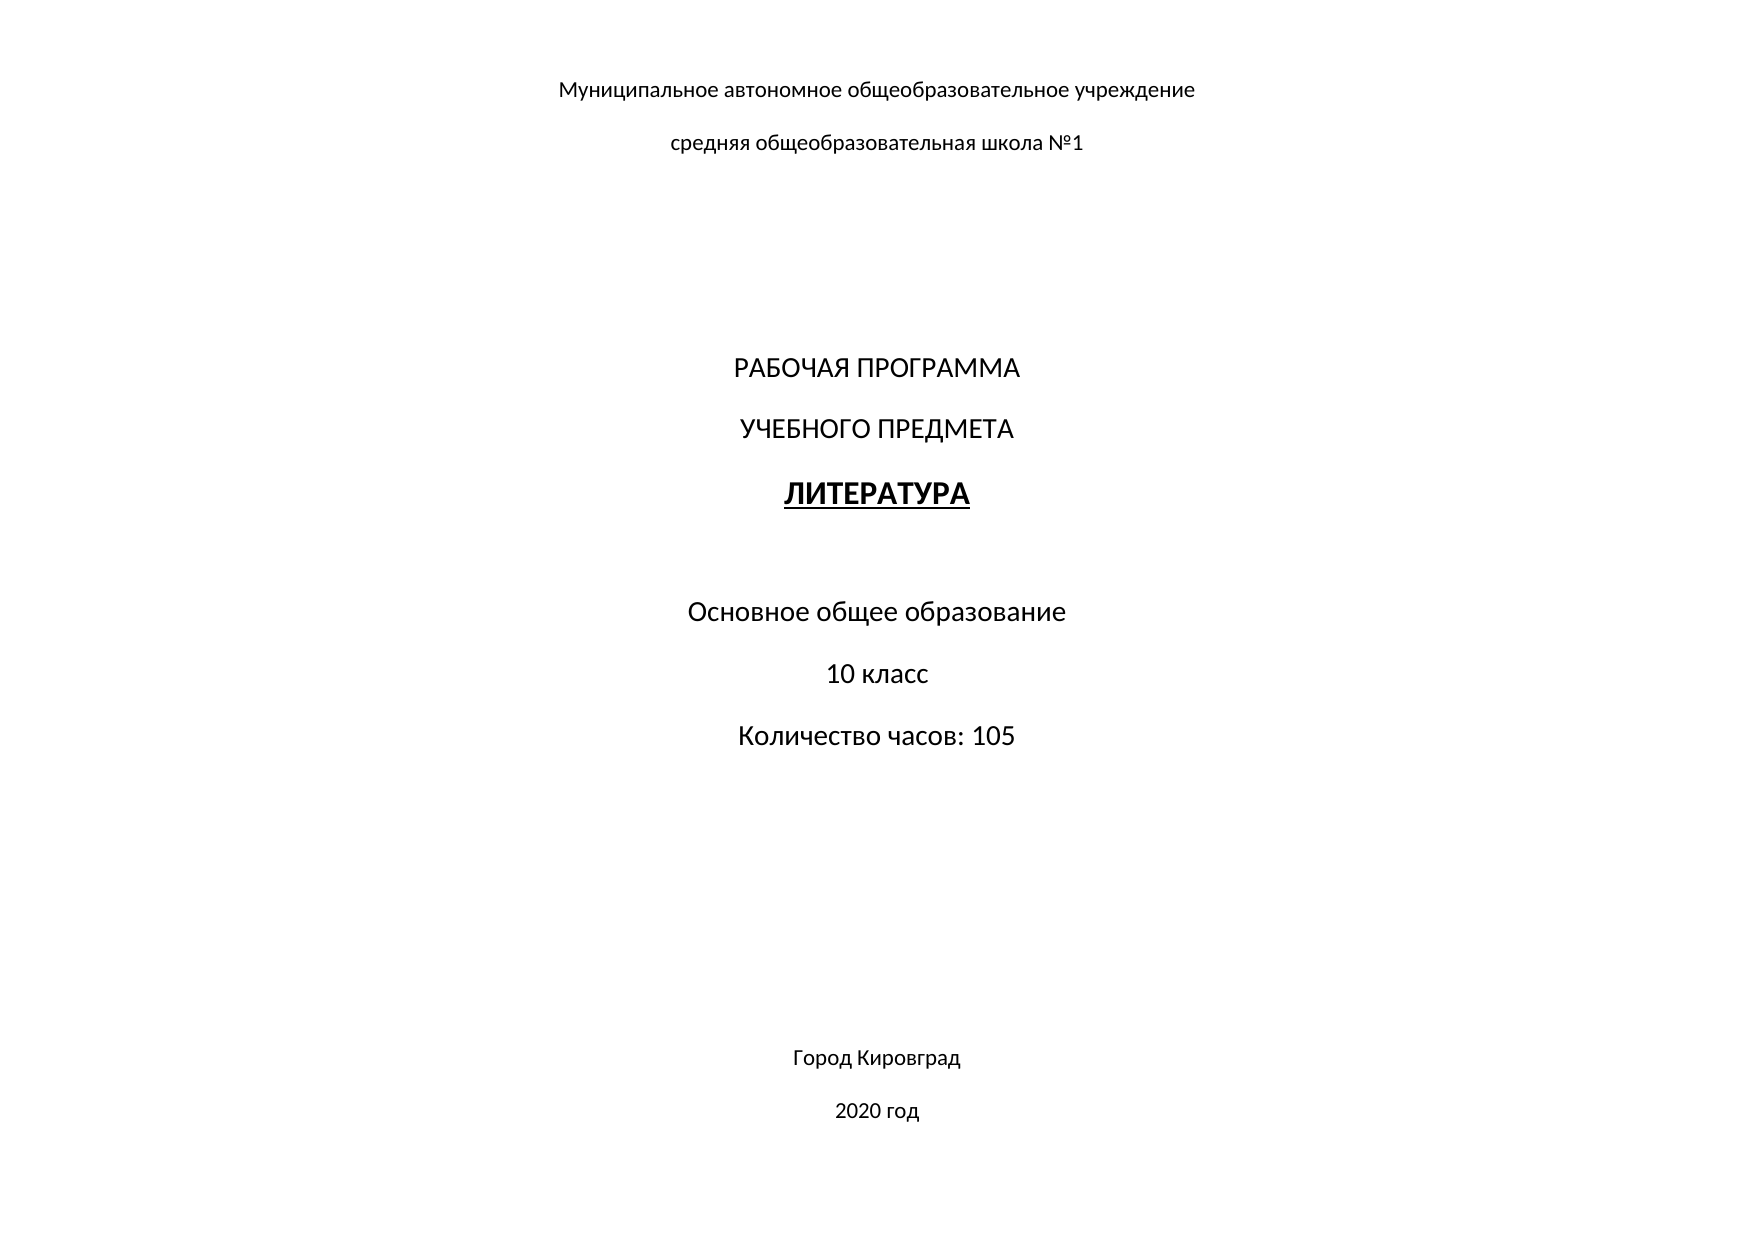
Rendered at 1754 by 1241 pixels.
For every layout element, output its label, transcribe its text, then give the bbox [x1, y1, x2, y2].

text Количество часов: 105 [75, 717, 1679, 752]
text средняя общеобразовательная школа №1 [75, 128, 1679, 156]
text 10 класс [75, 655, 1679, 690]
text Город Кировград [75, 1043, 1679, 1071]
text РАБОЧАЯ ПРОГРАММА [75, 349, 1679, 384]
text 2020 год [75, 1096, 1679, 1124]
text ЛИТЕРАТУРА [75, 472, 1679, 513]
text Основное общее образование [75, 593, 1679, 629]
text УЧЕБНОГО ПРЕДМЕТА [75, 411, 1679, 446]
text Муниципальное автономное общеобразовательное учреждение [75, 75, 1679, 103]
